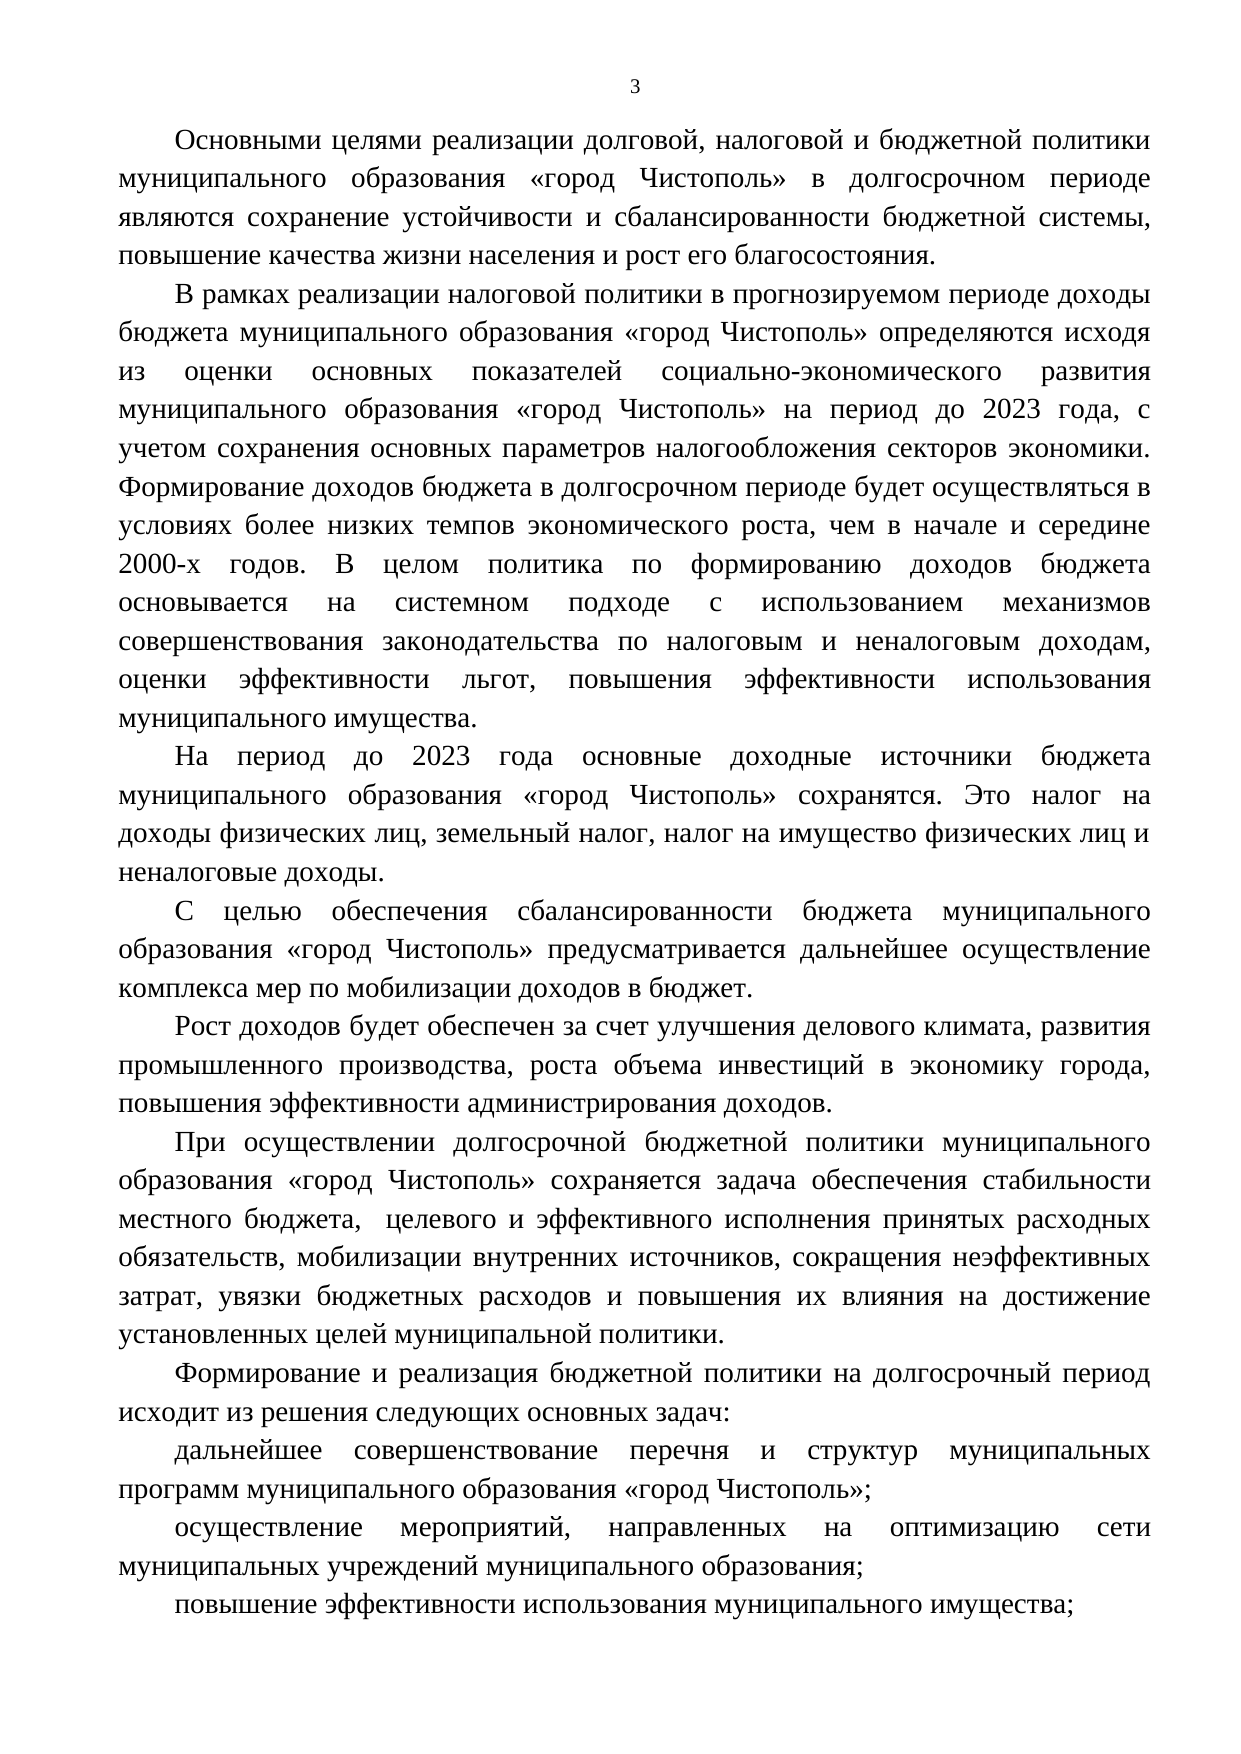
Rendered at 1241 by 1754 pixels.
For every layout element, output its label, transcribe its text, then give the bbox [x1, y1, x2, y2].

text дальнейшее совершенствование перечня и структур муниципальных программ муниципального образования «город Чистополь»; [118, 1432, 1152, 1504]
text В рамках реализации налоговой политики в прогнозируемом периоде доходы бюджета муниципального образования «город Чистополь» определяются исходя из оценки основных показателей социально-экономического развития муниципального образования «город Чистополь» на период до 2023 года, с учетом сохранения основных параметров налогообложения секторов экономики. Формирование доходов бюджета в долгосрочном периоде будет осуществляться в условиях более низких темпов экономического роста, чем в начале и середине 2000-х годов. В целом политика по формированию доходов бюджета основывается на системном подходе с использованием механизмов совершенствования законодательства по налоговым и неналоговым доходам, оценки эффективности льгот, повышения эффективности использования муниципального имущества. [118, 276, 1152, 733]
text При осуществлении долгосрочной бюджетной политики муниципального образования «город Чистополь» сохраняется задача обеспечения стабильности местного бюджета, целевого и эффективного исполнения принятых расходных обязательств, мобилизации внутренних источников, сокращения неэффективных затрат, увязки бюджетных расходов и повышения их влияния на достижение установленных целей муниципальной политики. [118, 1124, 1152, 1350]
text С целью обеспечения сбалансированности бюджета муниципального образования «город Чистополь» предусматривается дальнейшее осуществление комплекса мер по мобилизации доходов в бюджет. [118, 893, 1152, 1003]
text На период до 2023 года основные доходные источники бюджета муниципального образования «город Чистополь» сохранятся. Это налог на доходы физических лиц, земельный налог, налог на имущество физических лиц и неналоговые доходы. [118, 738, 1152, 888]
text Формирование и реализация бюджетной политики на долгосрочный период исходит из решения следующих основных задач: [118, 1355, 1152, 1427]
text осуществление мероприятий, направленных на оптимизацию сети муниципальных учреждений муниципального образования; [118, 1509, 1152, 1581]
text Рост доходов будет обеспечен за счет улучшения делового климата, развития промышленного производства, роста объема инвестиций в экономику города, повышения эффективности администрирования доходов. [118, 1008, 1152, 1119]
text Основными целями реализации долговой, налоговой и бюджетной политики муниципального образования «город Чистополь» в долгосрочном периоде являются сохранение устойчивости и сбалансированности бюджетной системы, повышение качества жизни населения и рост его благосостояния. [118, 122, 1152, 271]
text повышение эффективности использования муниципального имущества; [118, 1586, 1152, 1620]
